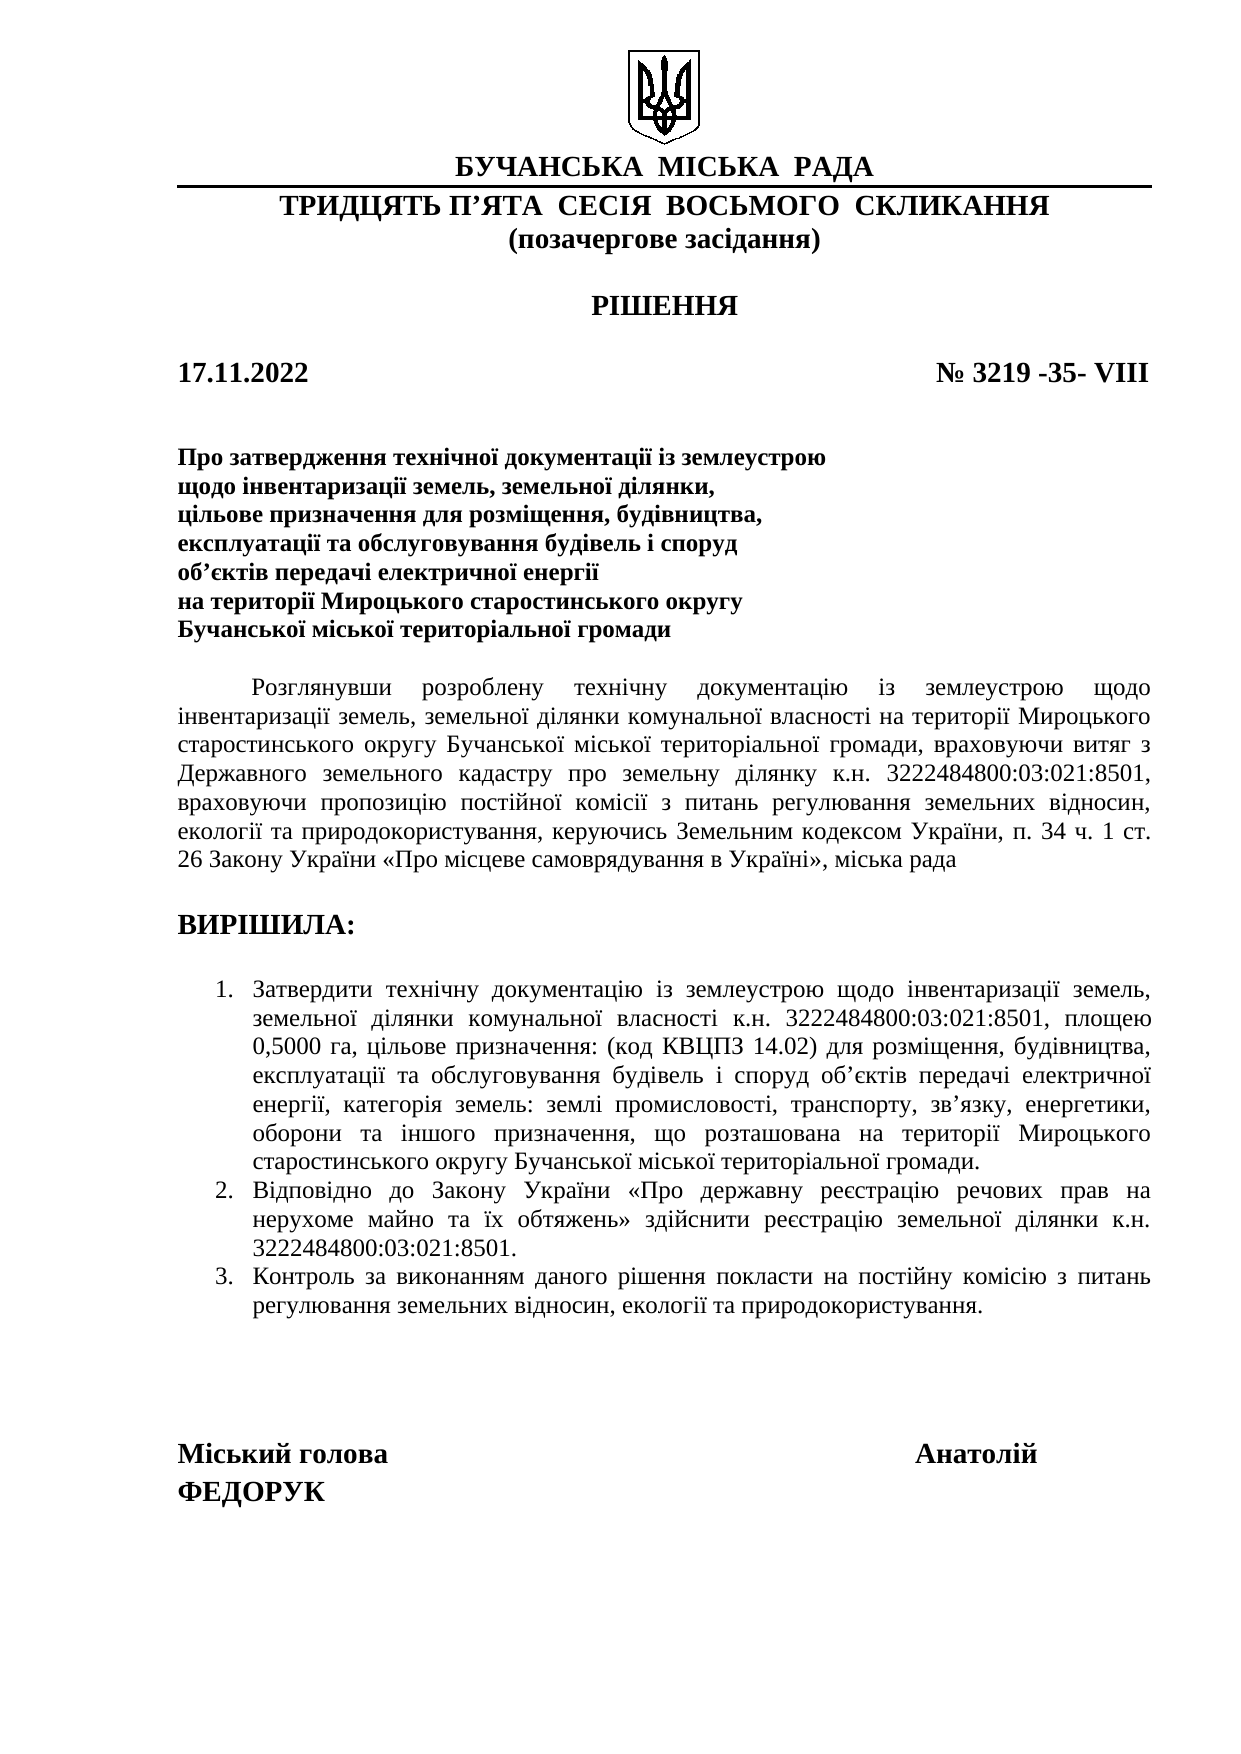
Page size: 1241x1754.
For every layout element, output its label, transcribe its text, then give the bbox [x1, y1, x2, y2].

text ВИРІШИЛА: [177, 907, 1152, 940]
text цільове призначення для розміщення, будівництва, [177, 499, 1152, 528]
text експлуатації та обслуговування будівель і споруд [177, 528, 1152, 557]
text Розглянувши розроблену технічну документацію із землеустрою щодо інвентаризації земель, земельної ділянки комунальної власності на території Мироцького старостинського округу Бучанської міської територіальної громади, враховуючи витяг з Державного земельного кадастру про земельну ділянку к.н. 3222484800:03:021:8501, враховуючи пропозицію постійної комісії з питань регулювання земельних відносин, екології та природокористування, керуючись Земельним кодексом України, п. 34 ч. 1 ст. 26 Закону України «Про місцеве самоврядування в Україні», міська рада [177, 672, 1152, 873]
text щодо інвентаризації земель, земельної ділянки, [177, 471, 1152, 499]
list Затвердити технічну документацію із землеустрою щодо інвентаризації земель, земельної ділянки комунальної власності к.н. 3222484800:03:021:8501, площею 0,5000 га, цільове призначення: (код КВЦПЗ 14.02) для розміщення, будівництва, експлуатації та обслуговування будівель і споруд об’єктів передачі електричної енергії, категорія земель: землі промисловості, транспорту, зв’язку, енергетики, оборони та іншого призначення, що розташована на території Мироцького старостинського округу Бучанської міської територіальної громади. [215, 974, 1152, 1175]
text Про затвердження технічної документації із землеустрою [177, 442, 1152, 471]
text Міський голова Анатолій ФЕДОРУК [177, 1436, 1152, 1508]
text 17.11.2022 № 3219 -35- VІІІ [177, 356, 1152, 389]
text на території Мироцького старостинського округу [177, 586, 1152, 614]
text Бучанської міської територіальної громади [177, 614, 1152, 643]
text РІШЕННЯ [177, 288, 1152, 322]
list Контроль за виконанням даного рішення покласти на постійну комісію з питань регулювання земельних відносин, екології та природокористування. [215, 1261, 1152, 1319]
text БУЧАНСЬКА МІСЬКА РАДА [177, 149, 1152, 185]
list Відповідно до Закону України «Про державну реєстрацію речових прав на нерухоме майно та їх обтяжень» здійснити реєстрацію земельної ділянки к.н. 3222484800:03:021:8501. [215, 1175, 1152, 1261]
text (позачергове засідання) [177, 221, 1152, 255]
text об’єктів передачі електричної енергії [177, 557, 1152, 586]
text ТРИДЦЯТЬ П’ЯТА СЕСІЯ ВОСЬМОГО СКЛИКАННЯ [177, 188, 1152, 221]
